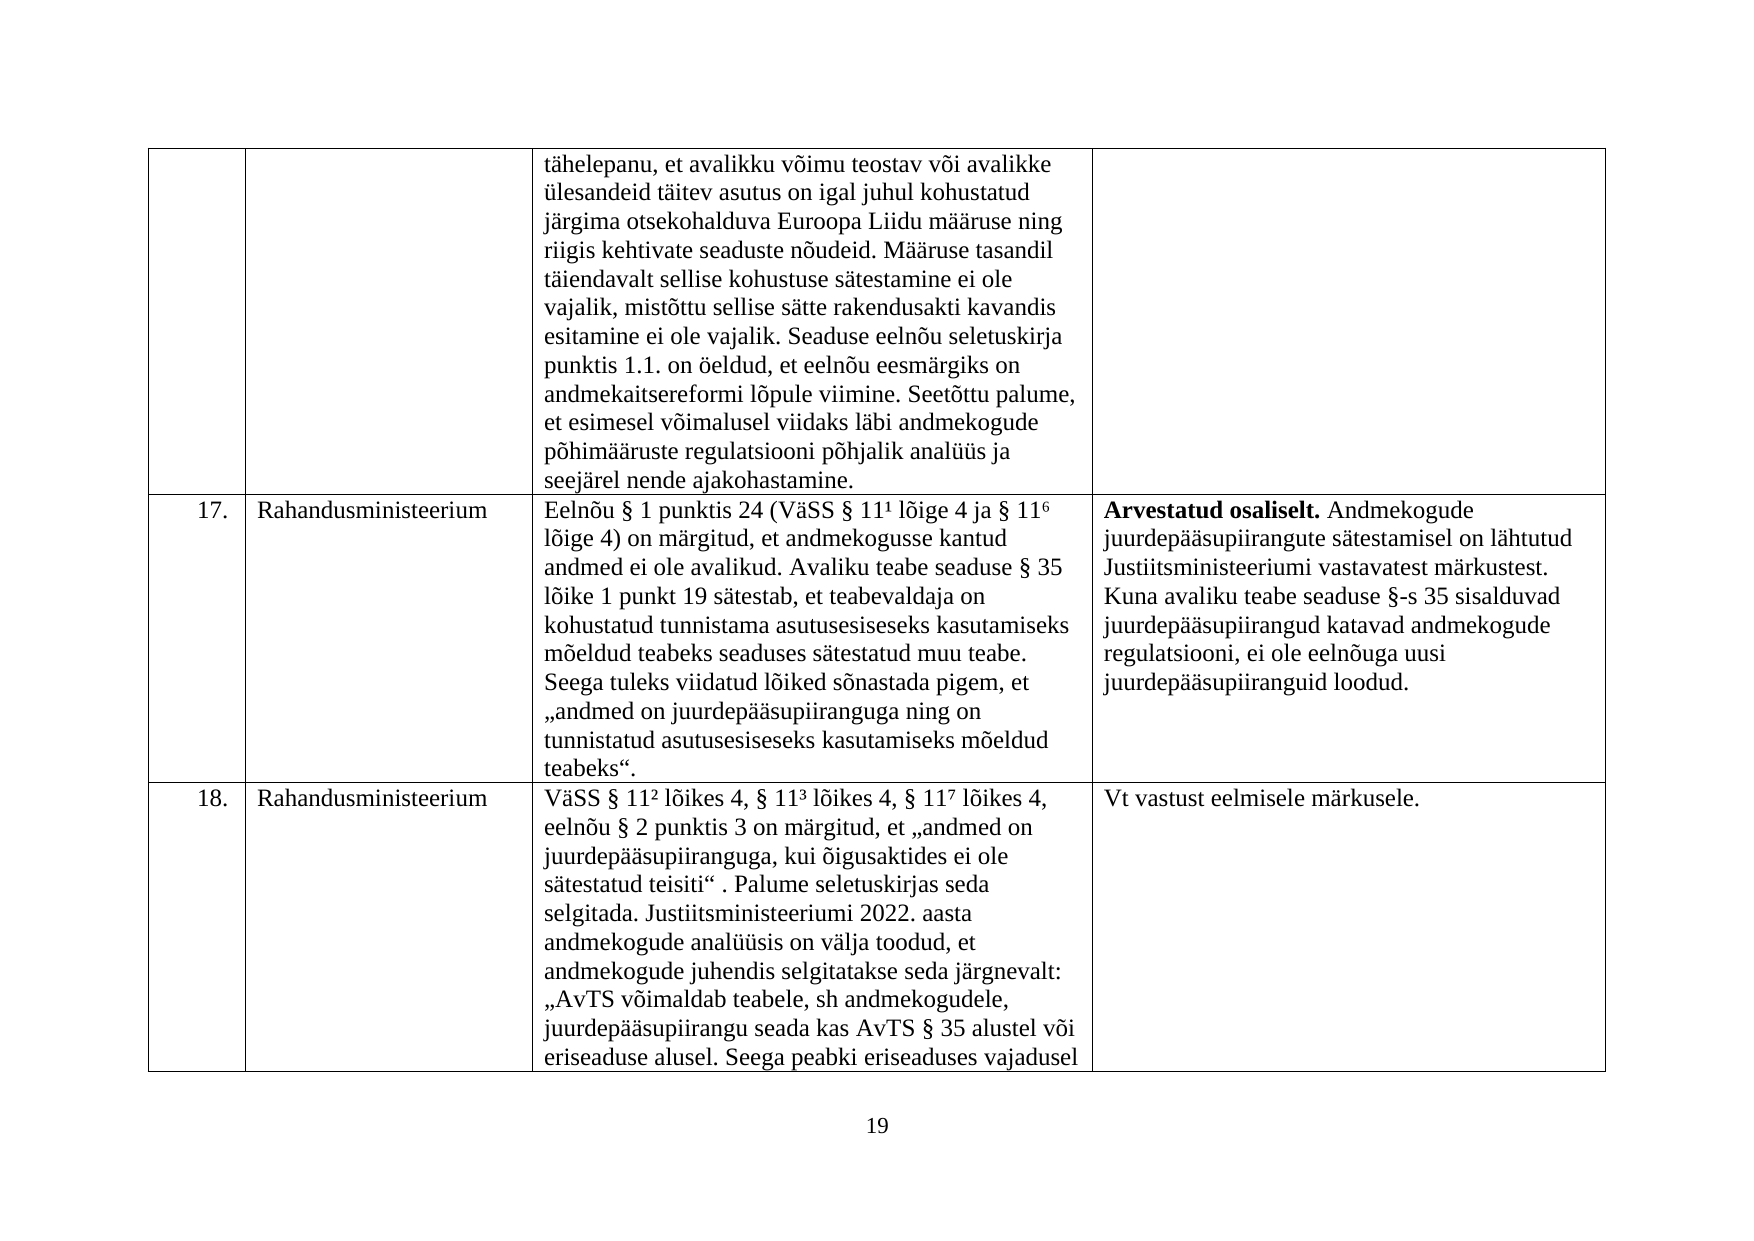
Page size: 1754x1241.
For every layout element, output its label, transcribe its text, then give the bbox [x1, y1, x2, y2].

table_cell [149, 495, 245, 782]
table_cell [533, 783, 1092, 1071]
table_cell [149, 783, 245, 1071]
table_cell Eelnõu § 1 punktis 24 (VäSS § 11¹ lõige 4 ja § 11⁶ lõige 4) on märgitud, et andmekogusse kantud andmed ei ole avalikud. Avaliku teabe seaduse § 35 lõike 1 punkt 19 sätestab, et teabevaldaja on kohustatud tunnistama asutusesiseseks kasutamiseks mõeldud teabeks seaduses sätestatud muu teabe. Seega tuleks viidatud lõiked sõnastada pigem, et „andmed on juurdepääsupiiranguga ning on tunnistatud asutusesiseseks kasutamiseks mõeldud teabeks“. [533, 495, 1092, 782]
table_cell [533, 149, 1092, 494]
table_cell [149, 149, 245, 494]
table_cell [246, 783, 532, 1071]
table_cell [1093, 149, 1605, 494]
table_cell Arvestatud osaliselt. Andmekogude juurdepääsupiirangute sätestamisel on lähtutud Justiitsministeeriumi vastavatest märkustest. Kuna avaliku teabe seaduse §-s 35 sisalduvad juurdepääsupiirangud katavad andmekogude regulatsiooni, ei ole eelnõuga uusi juurdepääsupiiranguid loodud. [1093, 495, 1605, 782]
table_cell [246, 149, 532, 494]
table_cell Rahandusministeerium [246, 495, 532, 782]
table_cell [1093, 783, 1605, 1071]
